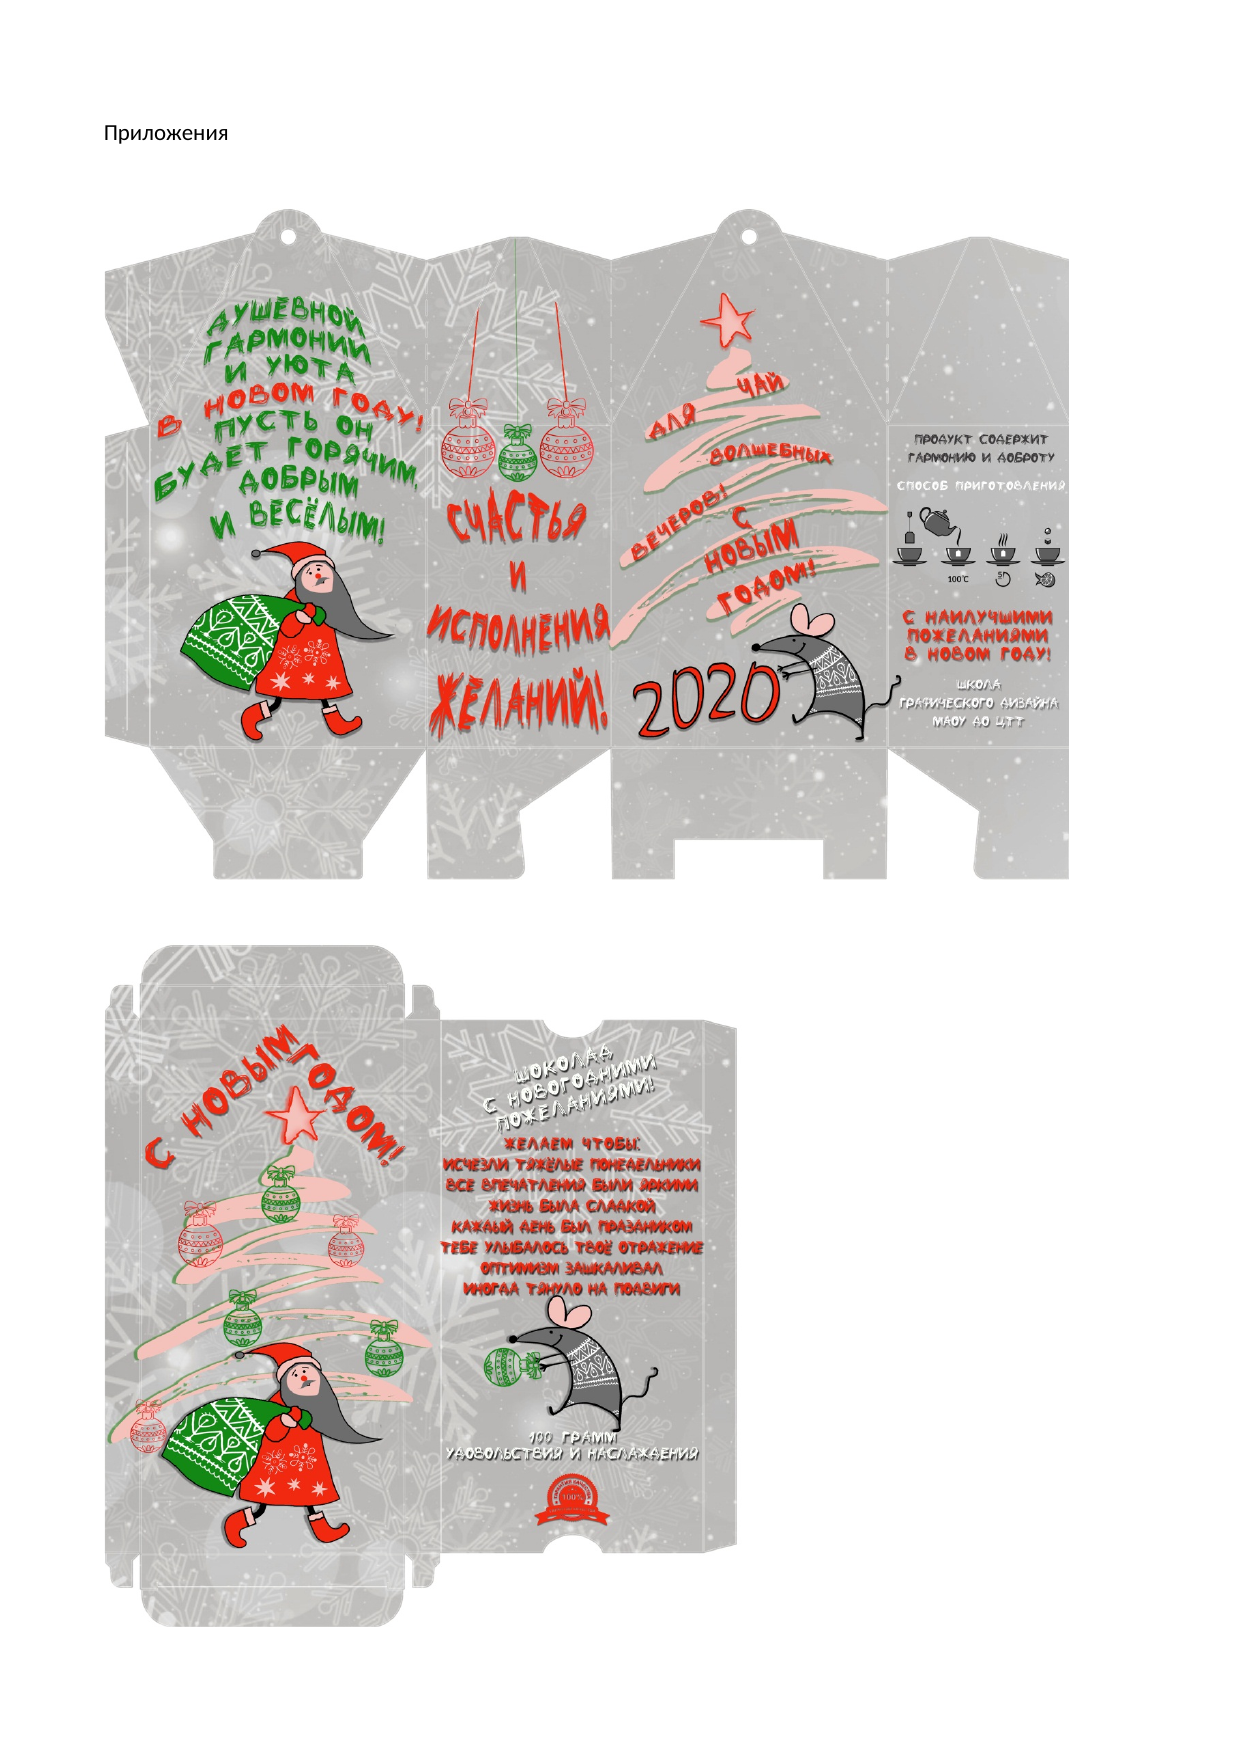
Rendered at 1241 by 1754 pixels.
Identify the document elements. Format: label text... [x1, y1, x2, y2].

picture [103, 943, 1068, 1625]
text Приложения [103, 118, 1152, 146]
picture [103, 202, 1068, 884]
